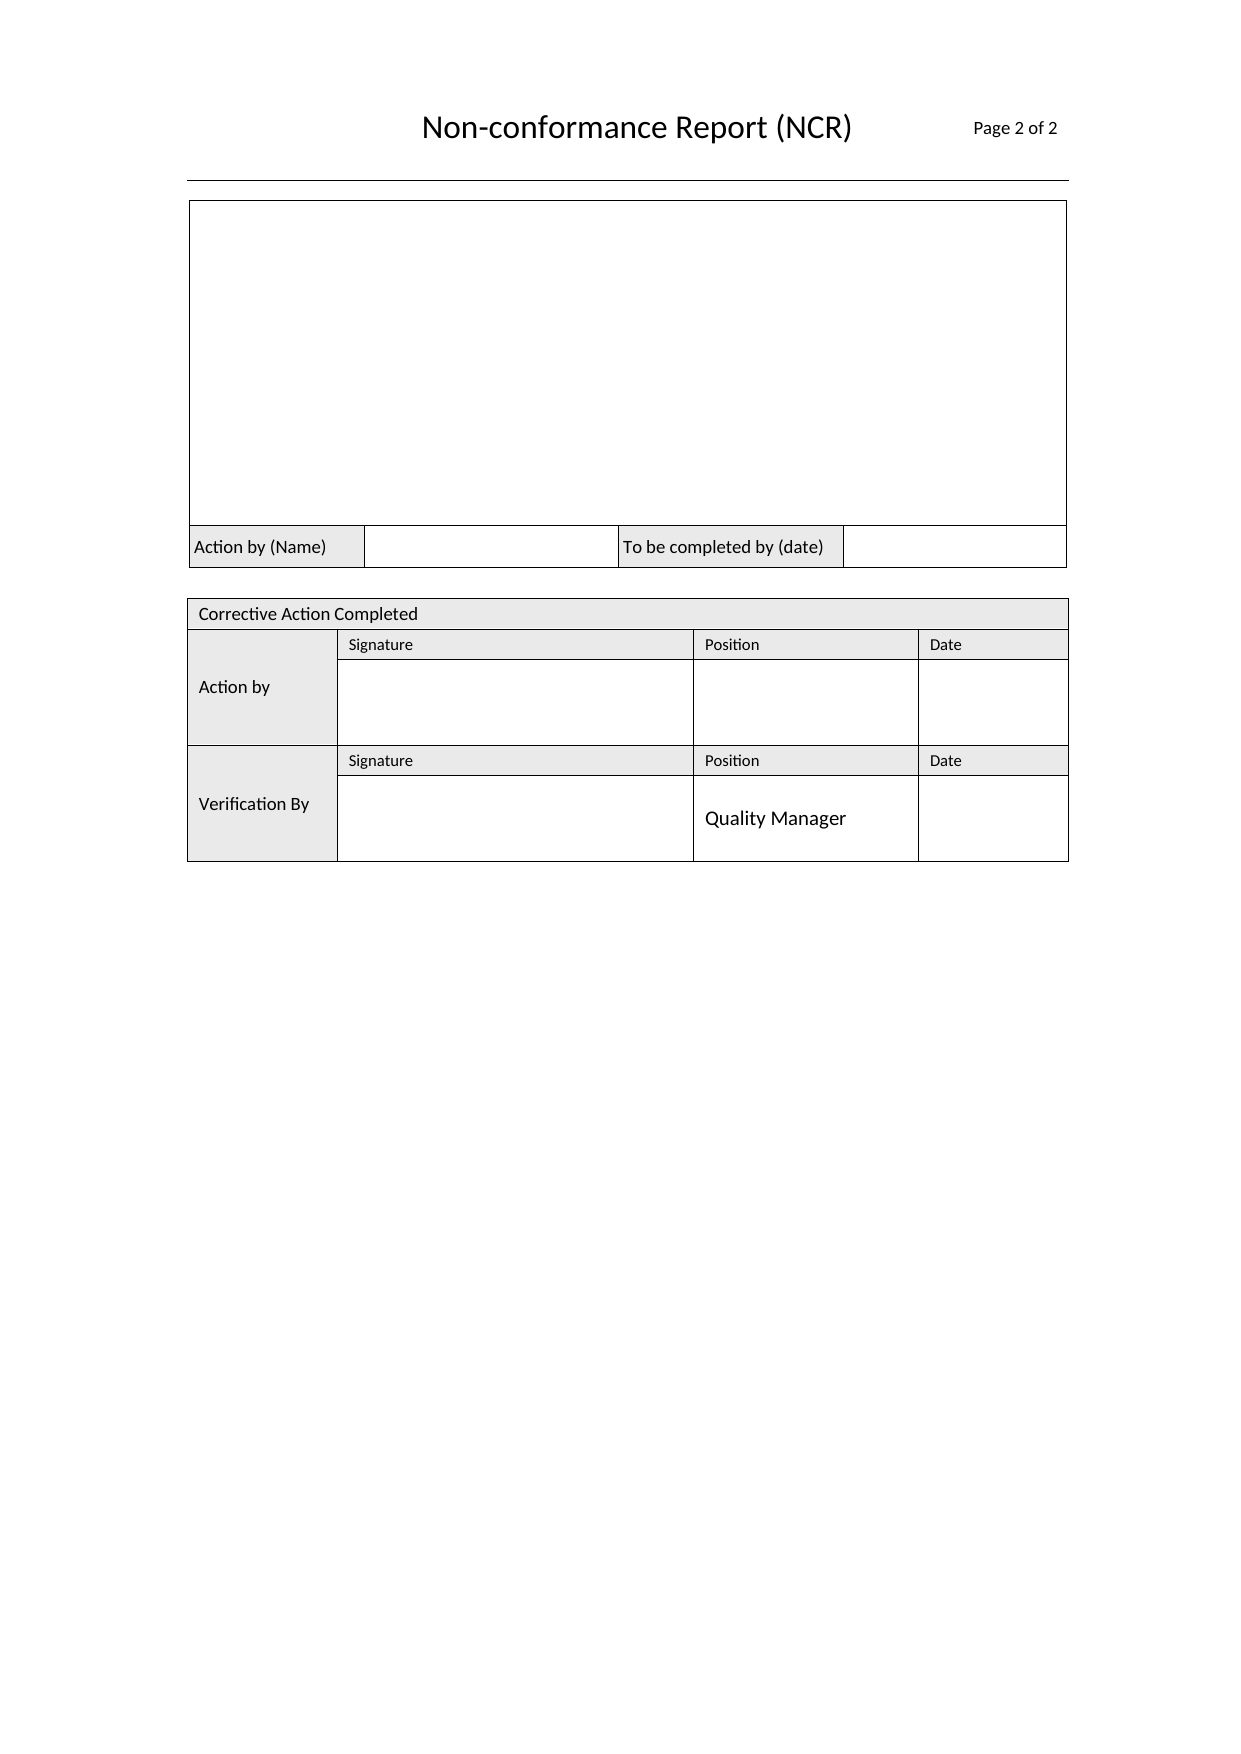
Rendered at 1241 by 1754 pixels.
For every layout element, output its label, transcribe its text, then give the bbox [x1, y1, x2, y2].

table_cell To be completed by (date) [619, 526, 843, 567]
table_cell [844, 526, 1066, 567]
table_cell [365, 526, 618, 567]
table_cell [338, 660, 693, 744]
table_cell [919, 660, 1068, 744]
table_header Corrective Action Completed [188, 599, 1068, 628]
table_cell Action by [188, 630, 337, 744]
table_cell [338, 776, 693, 861]
table_cell Date [919, 746, 1068, 775]
table_cell [694, 660, 918, 744]
table_cell Signature [338, 630, 693, 659]
table_cell Quality Manager [694, 776, 918, 861]
table_cell Signature [338, 746, 693, 775]
table_cell Date [919, 630, 1068, 659]
table_cell Action by (Name) [190, 526, 364, 567]
table_cell Position [694, 746, 918, 775]
table_cell Position [694, 630, 918, 659]
table_cell [190, 201, 1066, 525]
table_cell [919, 776, 1068, 861]
table_cell Verification By [188, 746, 337, 861]
